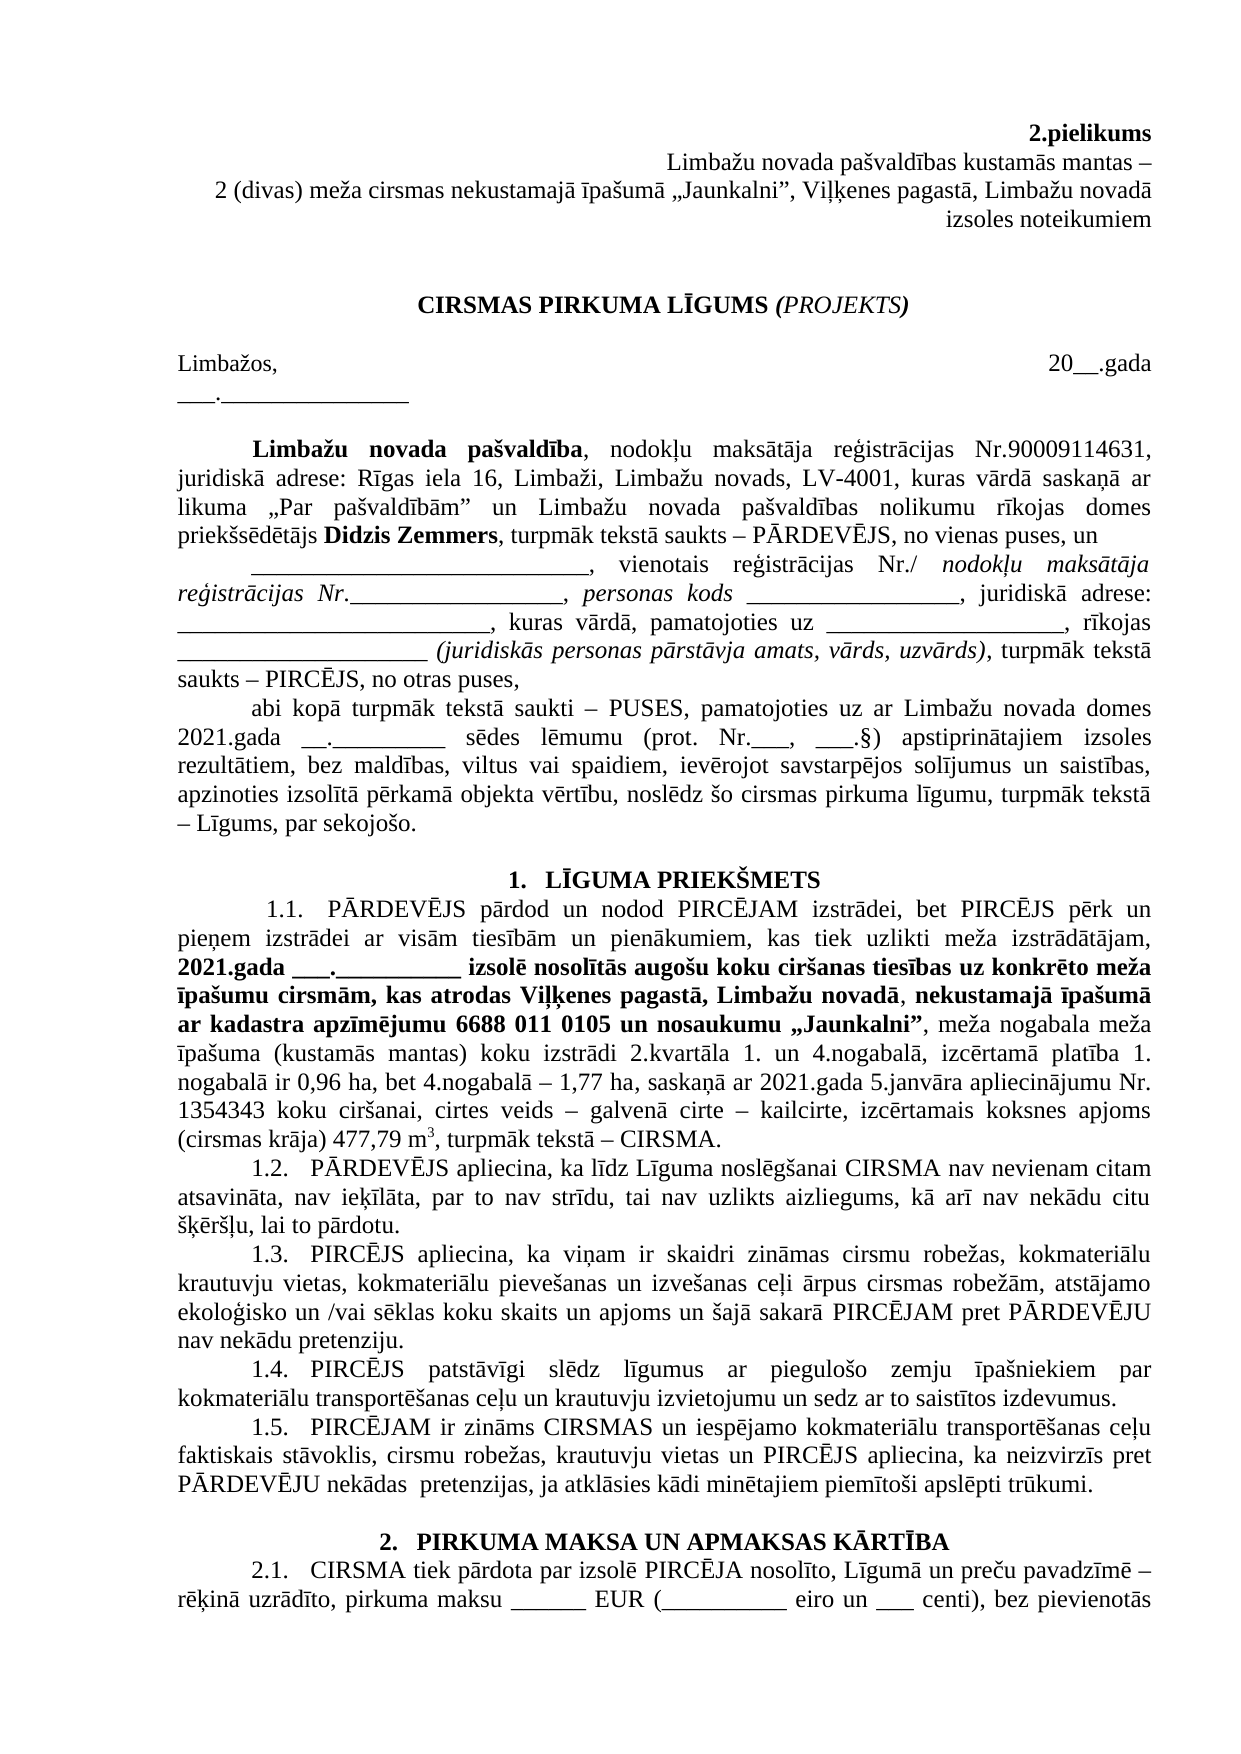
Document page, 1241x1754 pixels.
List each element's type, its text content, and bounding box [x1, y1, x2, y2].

list PĀRDEVĒJS pārdod un nodod PIRCĒJAM izstrādei, bet PIRCĒJS pērk un pieņem izstrādei ar visām tiesībām un pienākumiem, kas tiek uzlikti meža izstrādātājam, 2021.gada ___.__________ izsolē nosolītās augošu koku ciršanas tiesības uz konkrēto meža īpašumu cirsmām, kas atrodas Viļķenes pagastā, Limbažu novadā, nekustamajā īpašumā ar kadastra apzīmējumu 6688 011 0105 un nosaukumu „Jaunkalni”, meža nogabala meža īpašuma (kustamās mantas) koku izstrādi 2.kvartāla 1. un 4.nogabalā, izcērtamā platība 1. nogabalā ir 0,96 ha, bet 4.nogabalā – 1,77 ha, saskaņā ar 2021.gada 5.janvāra apliecinājumu Nr. 1354343 koku ciršanai, cirtes veids – galvenā cirte – kailcirte, izcērtamais koksnes apjoms (cirsmas krāja) 477,79 m3, turpmāk tekstā – CIRSMA. [177, 894, 1152, 1153]
list PIRCĒJS apliecina, ka viņam ir skaidri zināmas cirsmu robežas, kokmateriālu krautuvju vietas, kokmateriālu pievešanas un izvešanas ceļi ārpus cirsmas robežām, atstājamo ekoloģisko un /vai sēklas koku skaits un apjoms un šajā sakarā PIRCĒJAM pret PĀRDEVĒJU nav nekādu pretenziju. [177, 1239, 1152, 1354]
text CIRSMAS Pirkuma līgums (projekts) [177, 291, 1152, 319]
text Limbažos, 20__.gada ___._______________ [177, 348, 1152, 406]
text izsoles noteikumiem [177, 204, 1152, 233]
text 2 (divas) meža cirsmas nekustamajā īpašumā „Jaunkalni”, Viļķenes pagastā, Limbažu novadā [177, 176, 1152, 204]
text 2.pielikums [477, 118, 1152, 147]
list LĪGUMA PRIEKŠMETS [177, 866, 1152, 894]
list PIRKUMA MAKSA UN APMAKSAS KĀRTĪBA [177, 1527, 1152, 1556]
list PĀRDEVĒJS apliecina, ka līdz Līguma noslēgšanai CIRSMA nav nevienam citam atsavināta, nav ieķīlāta, par to nav strīdu, tai nav uzlikts aizliegums, kā arī nav nekādu citu šķēršļu, lai to pārdotu. [177, 1153, 1152, 1239]
text Limbažu novada pašvaldība, nodokļu maksātāja reģistrācijas Nr.90009114631, juridiskā adrese: Rīgas iela 16, Limbaži, Limbažu novads, LV-4001, kuras vārdā saskaņā ar likuma „Par pašvaldībām” un Limbažu novada pašvaldības nolikumu rīkojas domes priekšsēdētājs Didzis Zemmers, turpmāk tekstā saukts – PĀRDEVĒJS, no vienas puses, un [177, 434, 1152, 549]
text Limbažu novada pašvaldības kustamās mantas – [177, 147, 1152, 176]
text abi kopā turpmāk tekstā saukti – PUSES, pamatojoties uz ar Limbažu novada domes 2021.gada __._________ sēdes lēmumu (prot. Nr.___, ___.§) apstiprinātajiem izsoles rezultātiem, bez maldības, viltus vai spaidiem, ievērojot savstarpējos solījumus un saistības, apzinoties izsolītā pērkamā objekta vērtību, noslēdz šo cirsmas pirkuma līgumu, turpmāk tekstā – Līgums, par sekojošo. [177, 693, 1152, 837]
list PIRCĒJAM ir zināms CIRSMAS un iespējamo kokmateriālu transportēšanas ceļu faktiskais stāvoklis, cirsmu robežas, krautuvju vietas un PIRCĒJS apliecina, ka neizvirzīs pret PĀRDEVĒJU nekādas pretenzijas, ja atklāsies kādi minētajiem piemītoši apslēpti trūkumi. [177, 1412, 1152, 1498]
list PIRCĒJS patstāvīgi slēdz līgumus ar piegulošo zemju īpašniekiem par kokmateriālu transportēšanas ceļu un krautuvju izvietojumu un sedz ar to saistītos izdevumus. [177, 1354, 1152, 1412]
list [177, 1556, 1152, 1613]
text ___________________________, vienotais reģistrācijas Nr./ nodokļu maksātāja reģistrācijas Nr._________________, personas kods _________________, juridiskā adrese: _________________________, kuras vārdā, pamatojoties uz ___________________, rīkojas ____________________ (juridiskās personas pārstāvja amats, vārds, uzvārds), turpmāk tekstā saukts – PIRCĒJS, no otras puses, [177, 549, 1152, 693]
